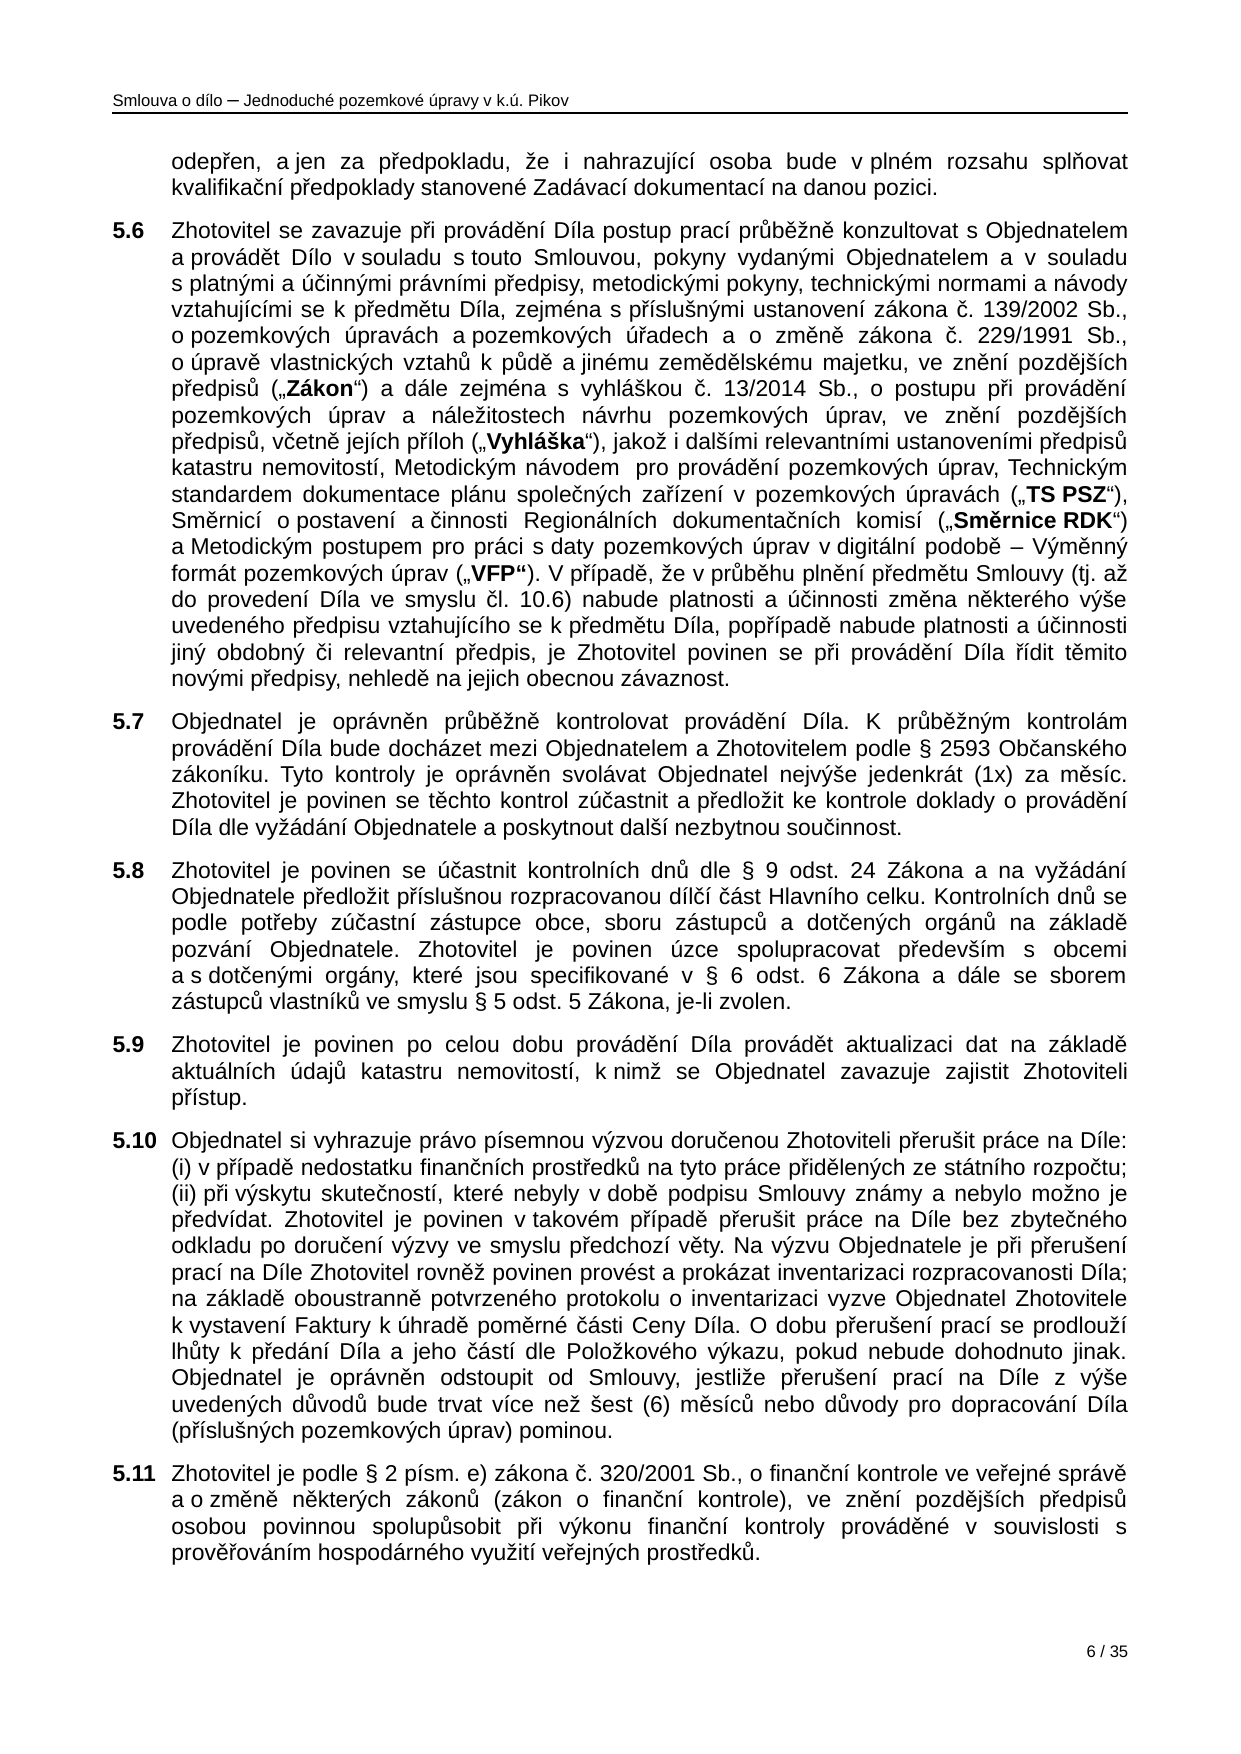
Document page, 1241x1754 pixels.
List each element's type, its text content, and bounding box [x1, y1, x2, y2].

text Zhotovitel je povinen po celou dobu provádění Díla provádět aktualizaci dat na základě aktuálních údajů katastru nemovitostí, k nimž se Objednatel zavazuje zajistit Zhotoviteli přístup. [112, 1031, 1128, 1110]
text Zhotovitel je povinen se účastnit kontrolních dnů dle § 9 odst. 24 Zákona a na vyžádání Objednatele předložit příslušnou rozpracovanou dílčí část Hlavního celku. Kontrolních dnů se podle potřeby zúčastní zástupce obce, sboru zástupců a dotčených orgánů na základě pozvání Objednatele. Zhotovitel je povinen úzce spolupracovat především s obcemi a s dotčenými orgány, které jsou specifikované v § 6 odst. 6 Zákona a dále se sborem zástupců vlastníků ve smyslu § 5 odst. 5 Zákona, je-li zvolen. [112, 857, 1128, 1015]
text Objednatel si vyhrazuje právo písemnou výzvou doručenou Zhotoviteli přerušit práce na Díle: (i) v případě nedostatku finančních prostředků na tyto práce přidělených ze státního rozpočtu; (ii) při výskytu skutečností, které nebyly v době podpisu Smlouvy známy a nebylo možno je předvídat. Zhotovitel je povinen v takovém případě přerušit práce na Díle bez zbytečného odkladu po doručení výzvy ve smyslu předchozí věty. Na výzvu Objednatele je při přerušení prací na Díle Zhotovitel rovněž povinen provést a prokázat inventarizaci rozpracovanosti Díla; na základě oboustranně potvrzeného protokolu o inventarizaci vyzve Objednatel Zhotovitele k vystavení Faktury k úhradě poměrné části Ceny Díla. O dobu přerušení prací se prodlouží lhůty k předání Díla a jeho částí dle Položkového výkazu, pokud nebude dohodnuto jinak. Objednatel je oprávněn odstoupit od Smlouvy, jestliže přerušení prací na Díle z výše uvedených důvodů bude trvat více než šest (6) měsíců nebo důvody pro dopracování Díla (příslušných pozemkových úprav) pominou. [112, 1127, 1128, 1443]
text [112, 148, 1128, 200]
text Objednatel je oprávněn průběžně kontrolovat provádění Díla. K průběžným kontrolám provádění Díla bude docházet mezi Objednatelem a Zhotovitelem podle § 2593 Občanského zákoníku. Tyto kontroly je oprávněn svolávat Objednatel nejvýše jedenkrát (1x) za měsíc. Zhotovitel je povinen se těchto kontrol zúčastnit a předložit ke kontrole doklady o provádění Díla dle vyžádání Objednatele a poskytnout další nezbytnou součinnost. [112, 708, 1128, 840]
text Zhotovitel se zavazuje při provádění Díla postup prací průběžně konzultovat s Objednatelem a provádět Dílo v souladu s touto Smlouvou, pokyny vydanými Objednatelem a v souladu s platnými a účinnými právními předpisy, metodickými pokyny, technickými normami a návody vztahujícími se k předmětu Díla, zejména s příslušnými ustanovení zákona č. 139/2002 Sb., o pozemkových úpravách a pozemkových úřadech a o změně zákona č. 229/1991 Sb., o úpravě vlastnických vztahů k půdě a jinému zemědělskému majetku, ve znění pozdějších předpisů („Zákon“) a dále zejména s vyhláškou č. 13/2014 Sb., o postupu při provádění pozemkových úprav a náležitostech návrhu pozemkových úprav, ve znění pozdějších předpisů, včetně jejích příloh („Vyhláška“), jakož i dalšími relevantními ustanoveními předpisů katastru nemovitostí, Metodickým návodem pro provádění pozemkových úprav, Technickým standardem dokumentace plánu společných zařízení v pozemkových úpravách („TS PSZ“), Směrnicí o postavení a činnosti Regionálních dokumentačních komisí („Směrnice RDK“) a Metodickým postupem pro práci s daty pozemkových úprav v digitální podobě – Výměnný formát pozemkových úprav („VFP“). V případě, že v průběhu plnění předmětu Smlouvy (tj. až do provedení Díla ve smyslu čl. 10.6) nabude platnosti a účinnosti změna některého výše uvedeného předpisu vztahujícího se k předmětu Díla, popřípadě nabude platnosti a účinnosti jiný obdobný či relevantní předpis, je Zhotovitel povinen se při provádění Díla řídit těmito novými předpisy, nehledě na jejich obecnou závaznost. [112, 217, 1128, 691]
text Zhotovitel je podle § 2 písm. e) zákona č. 320/2001 Sb., o finanční kontrole ve veřejné správě a o změně některých zákonů (zákon o finanční kontrole), ve znění pozdějších předpisů osobou povinnou spolupůsobit při výkonu finanční kontroly prováděné v souvislosti s prověřováním hospodárného využití veřejných prostředků. [112, 1460, 1128, 1565]
